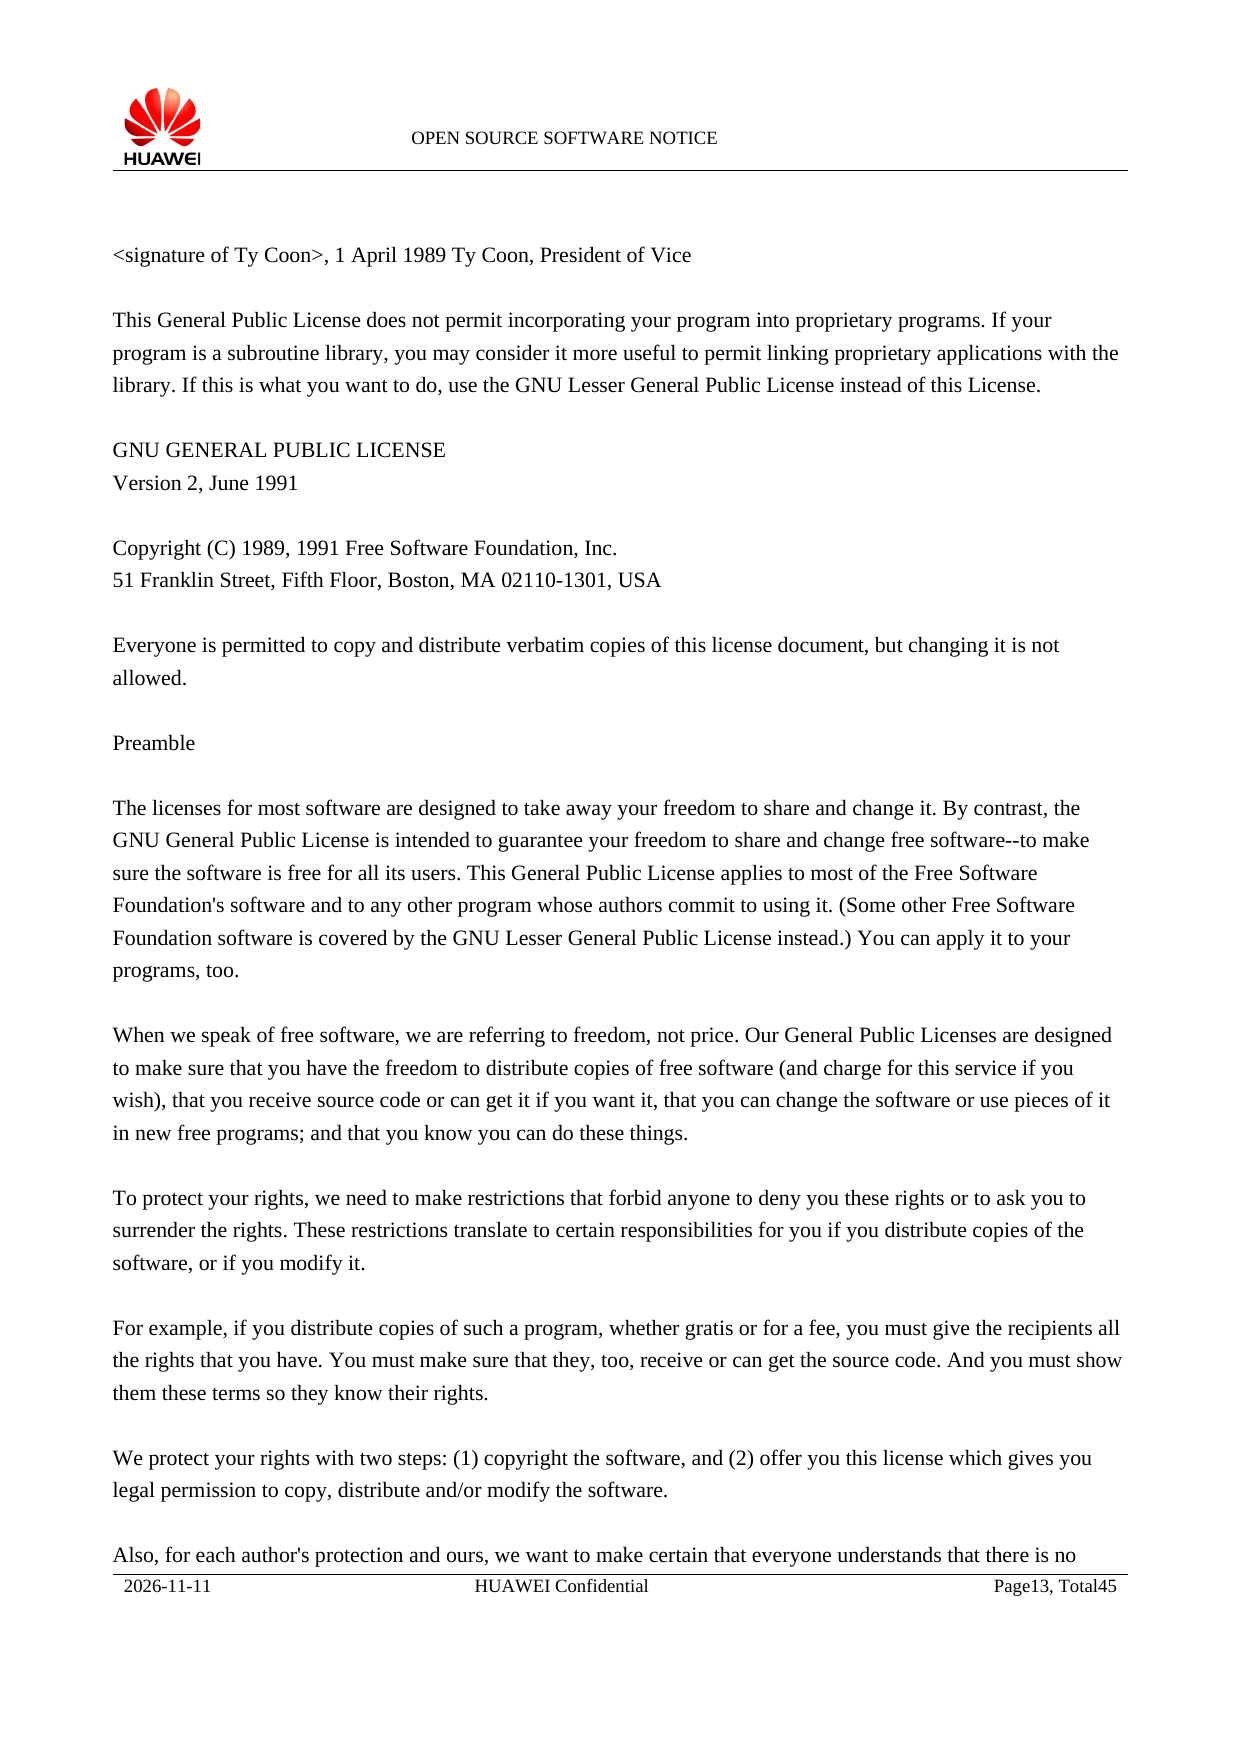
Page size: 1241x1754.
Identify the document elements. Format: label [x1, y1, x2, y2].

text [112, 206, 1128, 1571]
picture [124, 88, 201, 165]
